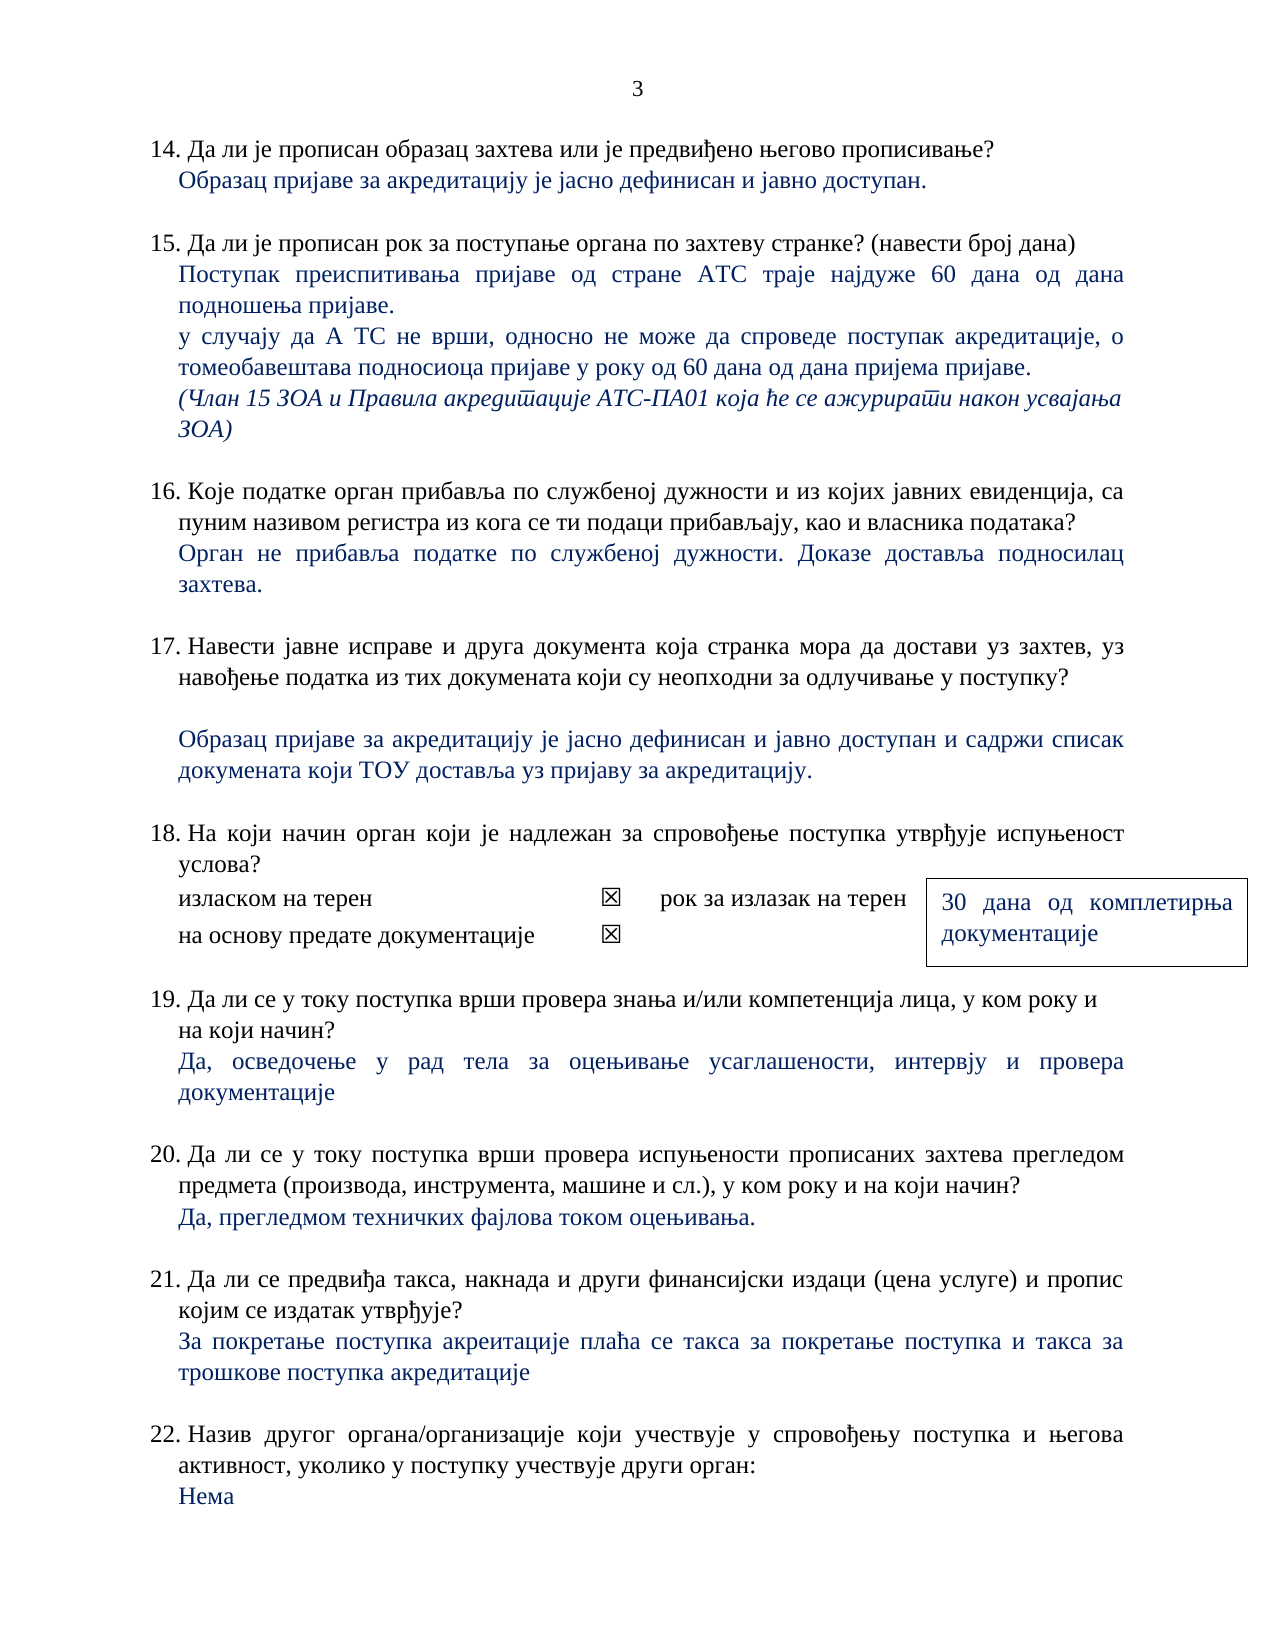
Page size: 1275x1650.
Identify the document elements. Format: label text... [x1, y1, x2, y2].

list Нема [178, 1481, 1125, 1510]
list на основу предате документације [178, 917, 926, 951]
list изласком на терен рок за излазак на терен [178, 880, 926, 914]
list Да ли је прописан рок за поступање органа по захтеву странке? (навести број дана) [150, 228, 1125, 256]
list Образац пријаве за акредитацију је јасно дефинисан и јавно доступан. [178, 166, 1125, 194]
list Орган не прибавља податке по службеној дужности. Доказе доставља подносилац захтева. [178, 538, 1125, 598]
list Назив другог органа/организације који учествује у спровођењу поступка и његова активност, уколико у поступку учествује други орган: [150, 1419, 1125, 1479]
list Да ли се у току поступка врши провера испуњености прописаних захтева прегледом предмета (производа, инструмента, машине и сл.), у ком року и на који начин? [150, 1139, 1125, 1199]
list Да ли се у току поступка врши провера знања и/или компетенција лица, у ком року и на који начин? [150, 984, 1125, 1044]
list На који начин орган који је надлежан за спровођење поступка утврђује испуњеност услова? [150, 818, 1125, 877]
list За покретање поступка акреитације плаћа се такса за покретање поступка и такса за трошкове поступка акредитације [178, 1326, 1125, 1386]
list Да, прегледмом техничких фајлова током оцењивања. [178, 1202, 1125, 1230]
list у случају да А ТС не врши, односно не може да спроведе поступак акредитације, о томеобавештава подносиоца пријаве у року од 60 дана од дана пријема пријаве. [178, 321, 1125, 381]
list Да, осведочење у рад тела за оцењивање усаглашености, интервју и провера документације [178, 1046, 1125, 1106]
list Навести јавне исправе и друга документа која странка мора да достави уз захтев, уз навођење податка из тих докумената који су неопходни за одлучивање у поступку? [150, 631, 1125, 691]
list Да ли се предвиђа такса, накнада и други финансијски издаци (цена услуге) и пропис којим се издатак утврђује? [150, 1264, 1125, 1323]
list Поступак преиспитивања пријаве од стране АТС траје најдуже 60 дана од дана подношења пријаве. [178, 259, 1125, 318]
list Образац пријаве за акредитацију је јасно дефинисан и јавно доступан и садржи списак докумената који ТОУ доставља уз пријаву за акредитацију. [178, 724, 1125, 784]
list (Члан 15 ЗОА и Правила акредитације АТС-ПА01 која ће се ажурирати након усвајања ЗОА) [178, 383, 1125, 443]
list Да ли је прописан образац захтева или је предвиђено његово прописивање? [150, 134, 1125, 163]
list Које податке орган прибавља по службеној дужности и из којих јавних евиденција, са пуним називом регистра из кога се ти подаци прибављају, као и власника података? [150, 476, 1125, 536]
